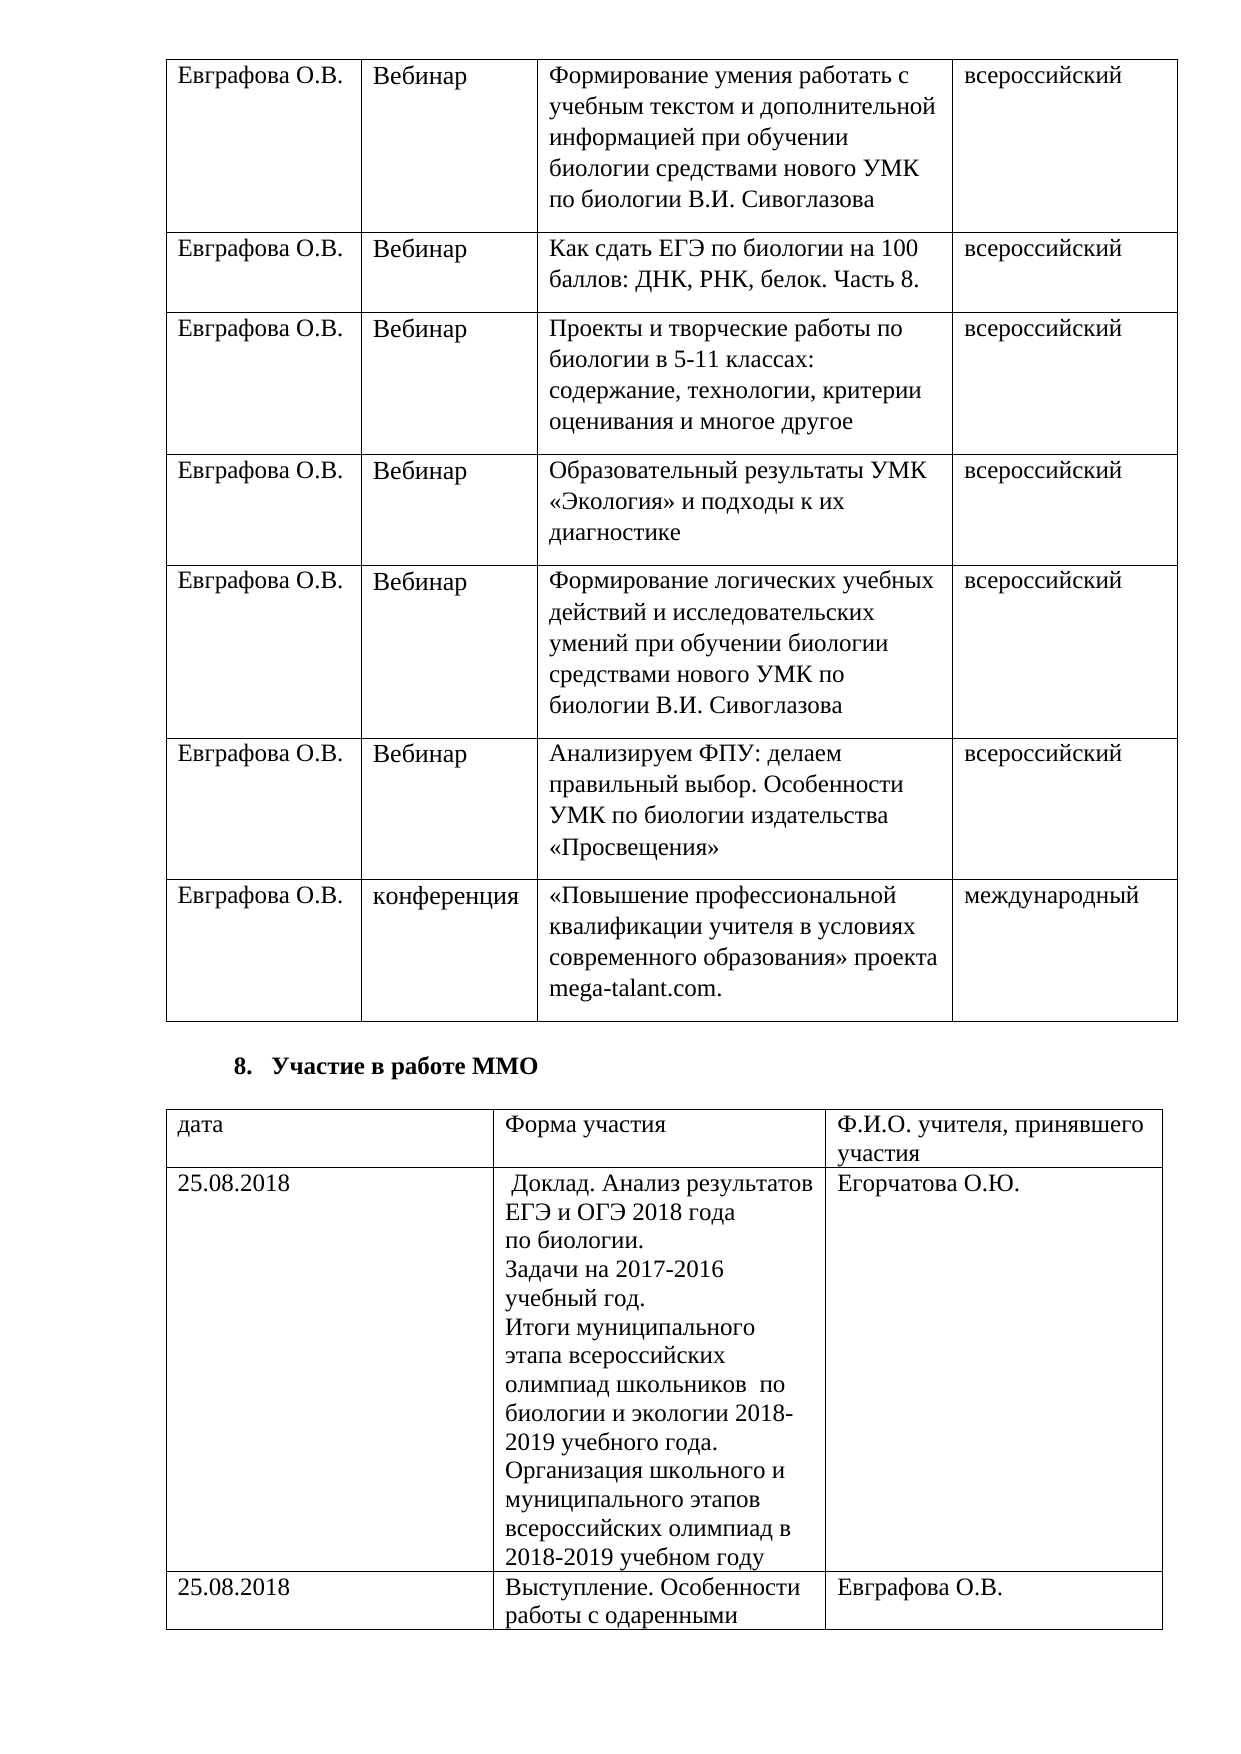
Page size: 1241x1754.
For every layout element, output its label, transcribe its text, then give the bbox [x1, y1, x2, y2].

table_cell Доклад. Анализ результатов ЕГЭ и ОГЭ 2018 года по биологии. Задачи на 2017-2016 учебный год. Итоги муниципального этапа всероссийских олимпиад школьников по биологии и экологии 2018-2019 учебного года. Организация школьного и муниципального этапов всероссийских олимпиад в 2018-2019 учебном году [494, 1168, 825, 1571]
table_cell конференция [362, 880, 537, 1021]
table_cell «Повышение профессиональной квалификации учителя в условиях современного образования» проекта mega-talant.com. [538, 880, 952, 1021]
table_cell Как сдать ЕГЭ по биологии на 100 баллов: ДНК, РНК, белок. Часть 8. [538, 233, 952, 312]
table_cell Вебинар [362, 455, 537, 564]
table_cell Вебинар [362, 60, 537, 232]
table_cell всероссийский [953, 739, 1177, 879]
table_cell Вебинар [362, 233, 537, 312]
table_cell Евграфова О.В. [167, 880, 361, 1021]
table_cell всероссийский [953, 455, 1177, 564]
table_cell Егорчатова О.Ю. [826, 1168, 1162, 1571]
table_cell 25.08.2018 [167, 1572, 493, 1629]
table_cell Формирование умения работать с учебным текстом и дополнительной информацией при обучении биологии средствами нового УМК по биологии В.И. Сивоглазова [538, 60, 952, 232]
table_cell Вебинар [362, 739, 537, 879]
table_cell Евграфова О.В. [167, 739, 361, 879]
table_cell всероссийский [953, 60, 1177, 232]
table_cell всероссийский [953, 233, 1177, 312]
table_cell Евграфова О.В. [167, 313, 361, 454]
table_cell Формирование логических учебных действий и исследовательских умений при обучении биологии средствами нового УМК по биологии В.И. Сивоглазова [538, 566, 952, 737]
table_cell международный [953, 880, 1177, 1021]
table_cell всероссийский [953, 313, 1177, 454]
list Участие в работе ММО [233, 1051, 1167, 1080]
table_cell Евграфова О.В. [826, 1572, 1162, 1629]
table_header Форма участия [494, 1110, 825, 1167]
table_cell Евграфова О.В. [167, 566, 361, 737]
table_cell Проекты и творческие работы по биологии в 5-11 классах: содержание, технологии, критерии оценивания и многое другое [538, 313, 952, 454]
table_cell 25.08.2018 [167, 1168, 493, 1571]
table_cell Анализируем ФПУ: делаем правильный выбор. Особенности УМК по биологии издательства «Просвещения» [538, 739, 952, 879]
table_cell Вебинар [362, 313, 537, 454]
table_cell Вебинар [362, 566, 537, 737]
table_cell Евграфова О.В. [167, 233, 361, 312]
table_header дата [167, 1110, 493, 1167]
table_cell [494, 1572, 825, 1629]
table_header Ф.И.О. учителя, принявшего участия [826, 1110, 1162, 1167]
table_cell Евграфова О.В. [167, 60, 361, 232]
table_cell Образовательный результаты УМК «Экология» и подходы к их диагностике [538, 455, 952, 564]
table_cell всероссийский [953, 566, 1177, 737]
table_cell Евграфова О.В. [167, 455, 361, 564]
